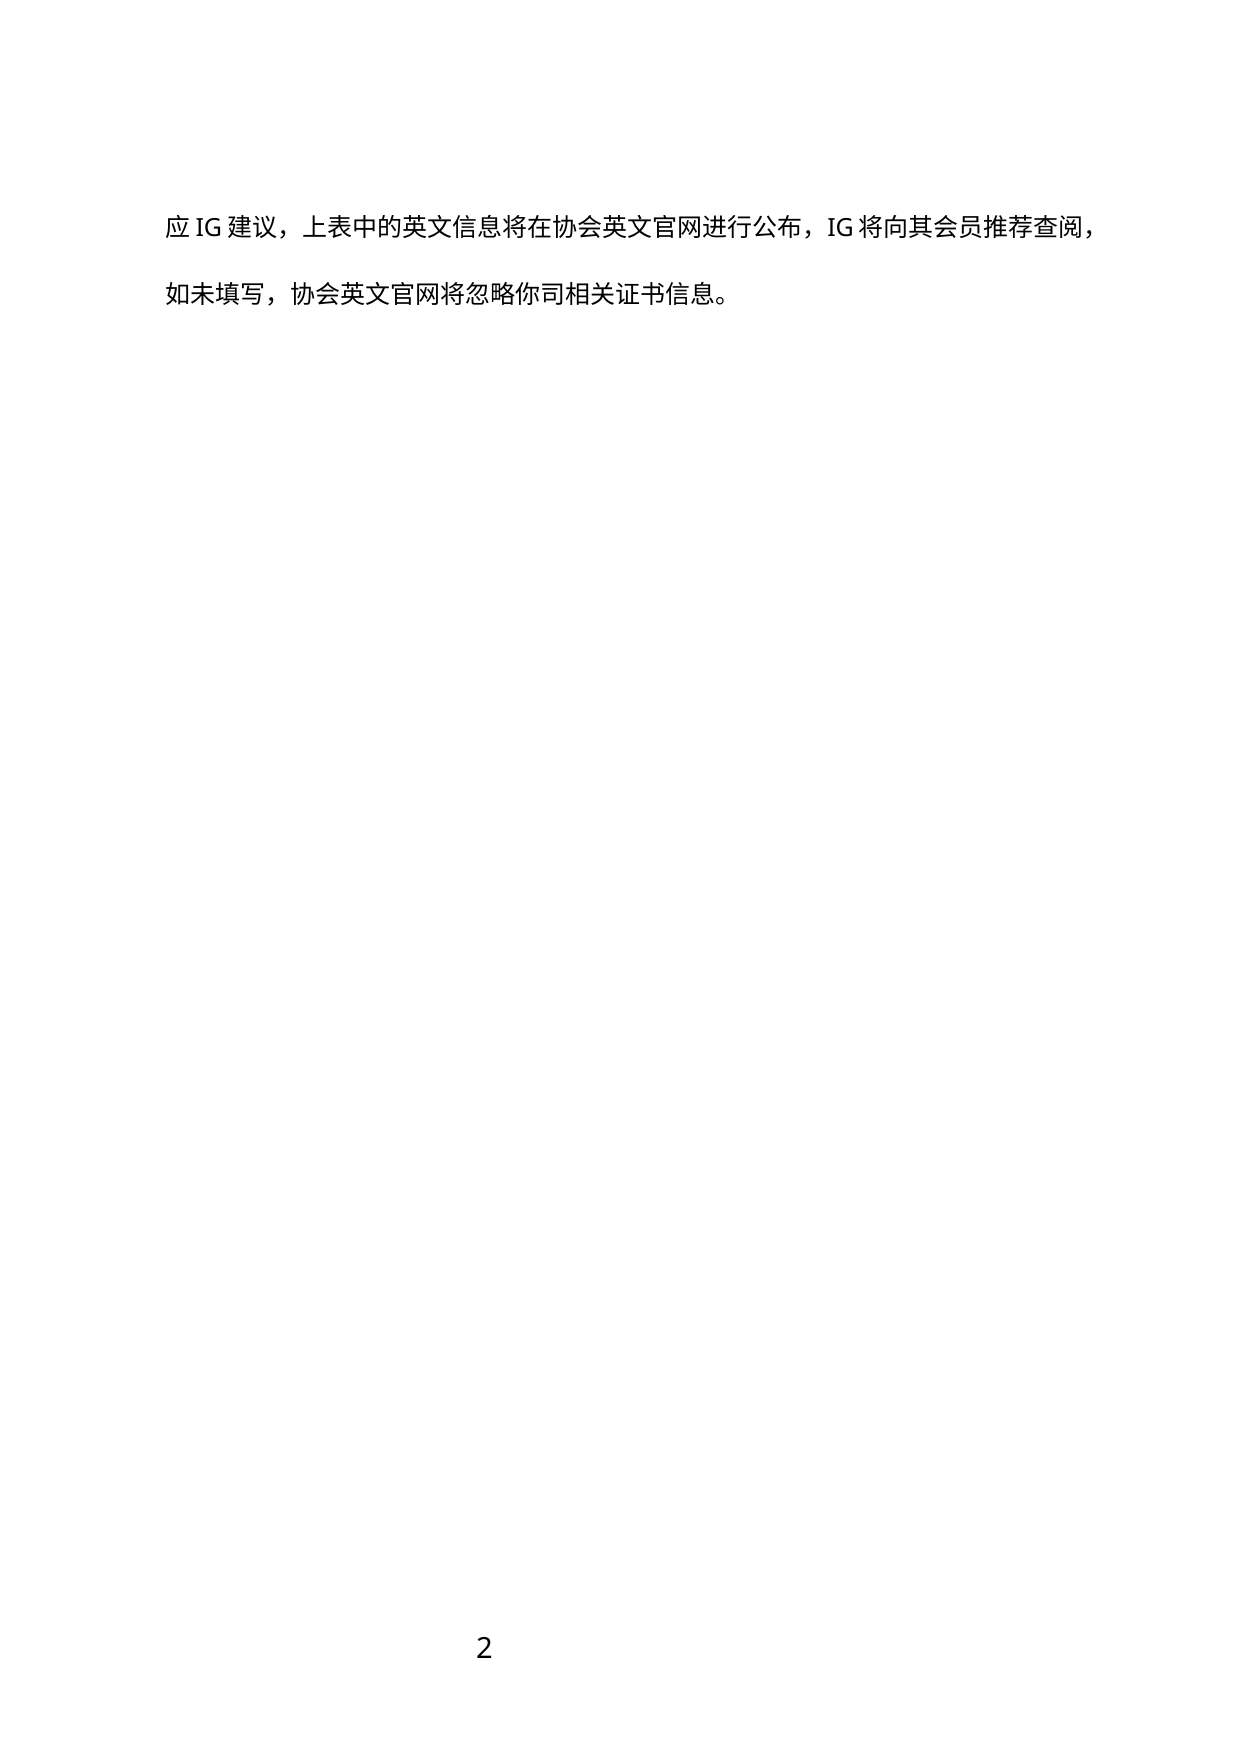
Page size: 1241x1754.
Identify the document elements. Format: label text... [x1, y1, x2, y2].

text 应IG建议，上表中的英文信息将在协会英文官网进行公布，IG将向其会员推荐查阅，如未填写，协会英文官网将忽略你司相关证书信息。 [165, 193, 1087, 326]
